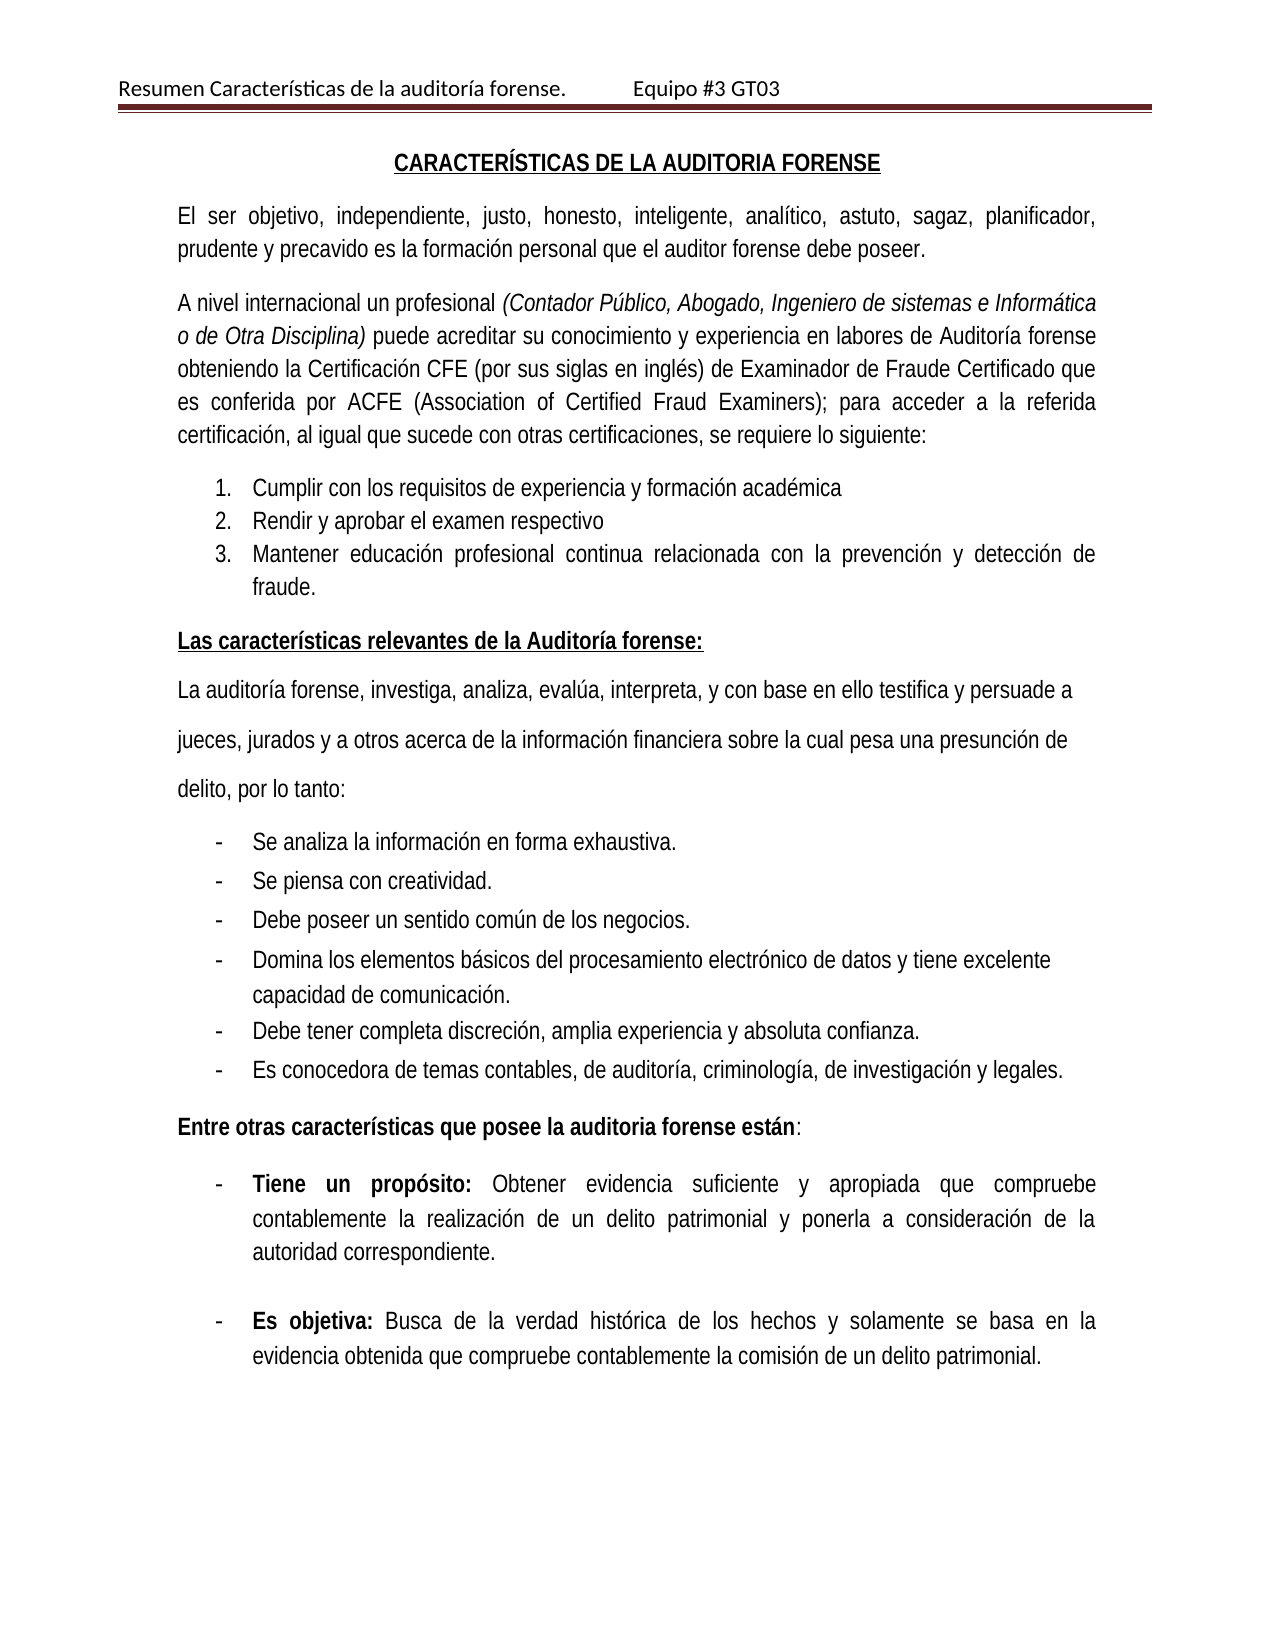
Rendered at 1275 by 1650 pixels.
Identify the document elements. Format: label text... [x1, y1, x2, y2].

text CARACTERÍSTICAS DE LA AUDITORIA FORENSE [177, 148, 1098, 176]
list Debe poseer un sentido común de los negocios. [215, 902, 1098, 936]
list Se analiza la información en forma exhaustiva. [215, 824, 1098, 858]
list Mantener educación profesional continua relacionada con la prevención y detección de fraude. [215, 539, 1098, 601]
text La auditoría forense, investiga, analiza, evalúa, interpreta, y con base en ello testifica y persuade a [177, 675, 1098, 704]
list Domina los elementos básicos del procesamiento electrónico de datos y tiene excelente capacidad de comunicación. [215, 941, 1098, 1008]
text El ser objetivo, independiente, justo, honesto, inteligente, analítico, astuto, sagaz, planificador, prudente y precavido es la formación personal que el auditor forense debe poseer. [177, 201, 1098, 263]
list Debe tener completa discreción, amplia experiencia y absoluta confianza. [215, 1013, 1098, 1047]
list Es conocedora de temas contables, de auditoría, criminología, de investigación y legales. [215, 1052, 1098, 1086]
text Las características relevantes de la Auditoría forense: [177, 626, 1098, 654]
text Entre otras características que posee la auditoria forense están: [177, 1112, 1098, 1140]
text jueces, jurados y a otros acerca de la información financiera sobre la cual pesa una presunción de [177, 725, 1098, 753]
list Es objetiva: Busca de la verdad histórica de los hechos y solamente se basa en la evidencia obtenida que compruebe contablemente la comisión de un delito patrimonial. [215, 1303, 1098, 1369]
list Se piensa con creatividad. [215, 863, 1098, 897]
text delito, por lo tanto: [177, 774, 1098, 803]
text A nivel internacional un profesional (Contador Público, Abogado, Ingeniero de sistemas e Informática o de Otra Disciplina) puede acreditar su conocimiento y experiencia en labores de Auditoría forense obteniendo la Certificación CFE (por sus siglas en inglés) de Examinador de Fraude Certificado que es conferida por ACFE (Association of Certified Fraud Examiners); para acceder a la referida certificación, al igual que sucede con otras certificaciones, se requiere lo siguiente: [177, 288, 1098, 448]
list Rendir y aprobar el examen respectivo [215, 506, 1098, 535]
list Tiene un propósito: Obtener evidencia suficiente y apropiada que compruebe contablemente la realización de un delito patrimonial y ponerla a consideración de la autoridad correspondiente. [215, 1166, 1098, 1265]
list Cumplir con los requisitos de experiencia y formación académica [215, 473, 1098, 502]
